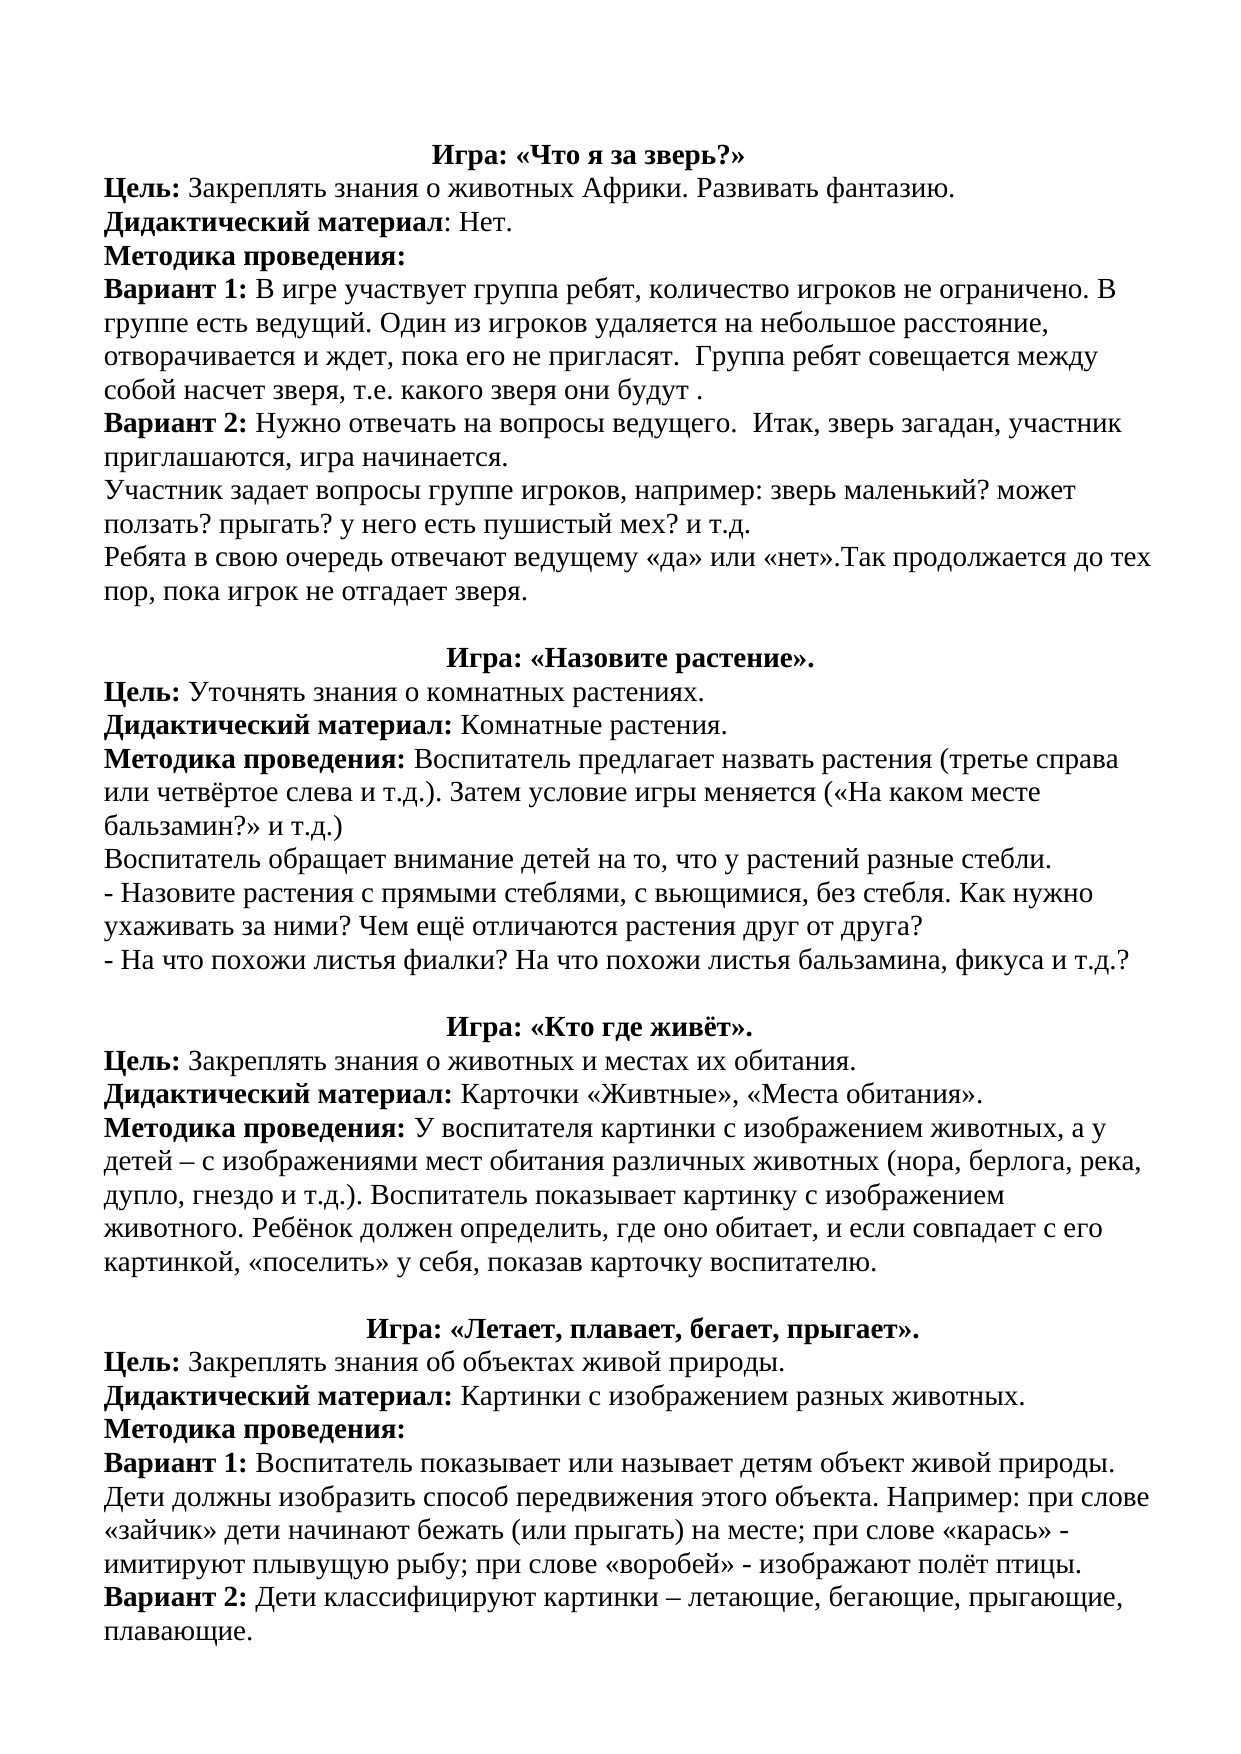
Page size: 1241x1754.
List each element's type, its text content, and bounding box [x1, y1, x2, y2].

text Воспитатель обращает внимание детей на то, что у растений разные стебли. [103, 841, 1152, 875]
text Игра: «Назовите растение». [103, 640, 1152, 674]
text - Назовите растения с прямыми стеблями, с вьющимися, без стебля. Как нужно ухаживать за ними? Чем ещё отличаются растения друг от друга? [103, 875, 1152, 942]
text Вариант 2: Нужно отвечать на вопросы ведущего. Итак, зверь загадан, участник приглашаются, игра начинается. [103, 405, 1152, 472]
text Методика проведения: У воспитателя картинки с изображением животных, а у детей – с изображениями мест обитания различных животных (нора, берлога, река, дупло, гнездо и т.д.). Воспитатель показывает картинку с изображением животного. Ребёнок должен определить, где оно обитает, и если совпадает с его картинкой, «поселить» у себя, показав карточку воспитателю. [103, 1110, 1152, 1277]
text Дидактический материал: Карточки «Живтные», «Места обитания». [103, 1076, 1152, 1110]
text Вариант 2: Дети классифицируют картинки – летающие, бегающие, прыгающие, плавающие. [103, 1579, 1152, 1646]
text Вариант 1: Воспитатель показывает или называет детям объект живой природы. Дети должны изобразить способ передвижения этого объекта. Например: при слове «зайчик» дети начинают бежать (или прыгать) на месте; при слове «карась» - имитируют плывущую рыбу; при слове «воробей» - изображают полёт птицы. [103, 1445, 1152, 1579]
text Дидактический материал: Картинки с изображением разных животных. [103, 1378, 1152, 1412]
text Цель: Закреплять знания о животных Африки. Развивать фантазию. [103, 171, 1152, 204]
text Цель: Уточнять знания о комнатных растениях. [103, 674, 1152, 707]
text Дидактический материал: Комнатные растения. [103, 707, 1152, 741]
text Методика проведения: [103, 1412, 1152, 1445]
text Ребята в свою очередь отвечают ведущему «да» или «нет».Так продолжается до тех пор, пока игрок не отгадает зверя. [103, 539, 1152, 607]
text Цель: Закреплять знания о животных и местах их обитания. [103, 1043, 1152, 1076]
text Игра: «Что я за зверь?» [103, 137, 1152, 171]
text Методика проведения: [103, 238, 1152, 271]
text Участник задает вопросы группе игроков, например: зверь маленький? может ползать? прыгать? у него есть пушистый мех? и т.д. [103, 472, 1152, 539]
text Цель: Закреплять знания об объектах живой природы. [103, 1344, 1152, 1378]
text Дидактический материал: Нет. [103, 204, 1152, 238]
text Игра: «Летает, плавает, бегает, прыгает». [103, 1311, 1152, 1344]
text Игра: «Кто где живёт». [103, 1009, 1152, 1043]
text Методика проведения: Воспитатель предлагает назвать растения (третье справа или четвёртое слева и т.д.). Затем условие игры меняется («На каком месте бальзамин?» и т.д.) [103, 741, 1152, 841]
text - На что похожи листья фиалки? На что похожи листья бальзамина, фикуса и т.д.? [103, 942, 1152, 976]
text Вариант 1: В игре участвует группа ребят, количество игроков не ограничено. В группе есть ведущий. Один из игроков удаляется на небольшое расстояние, отворачивается и ждет, пока его не пригласят. Группа ребят совещается между собой насчет зверя, т.е. какого зверя они будут . [103, 271, 1152, 405]
